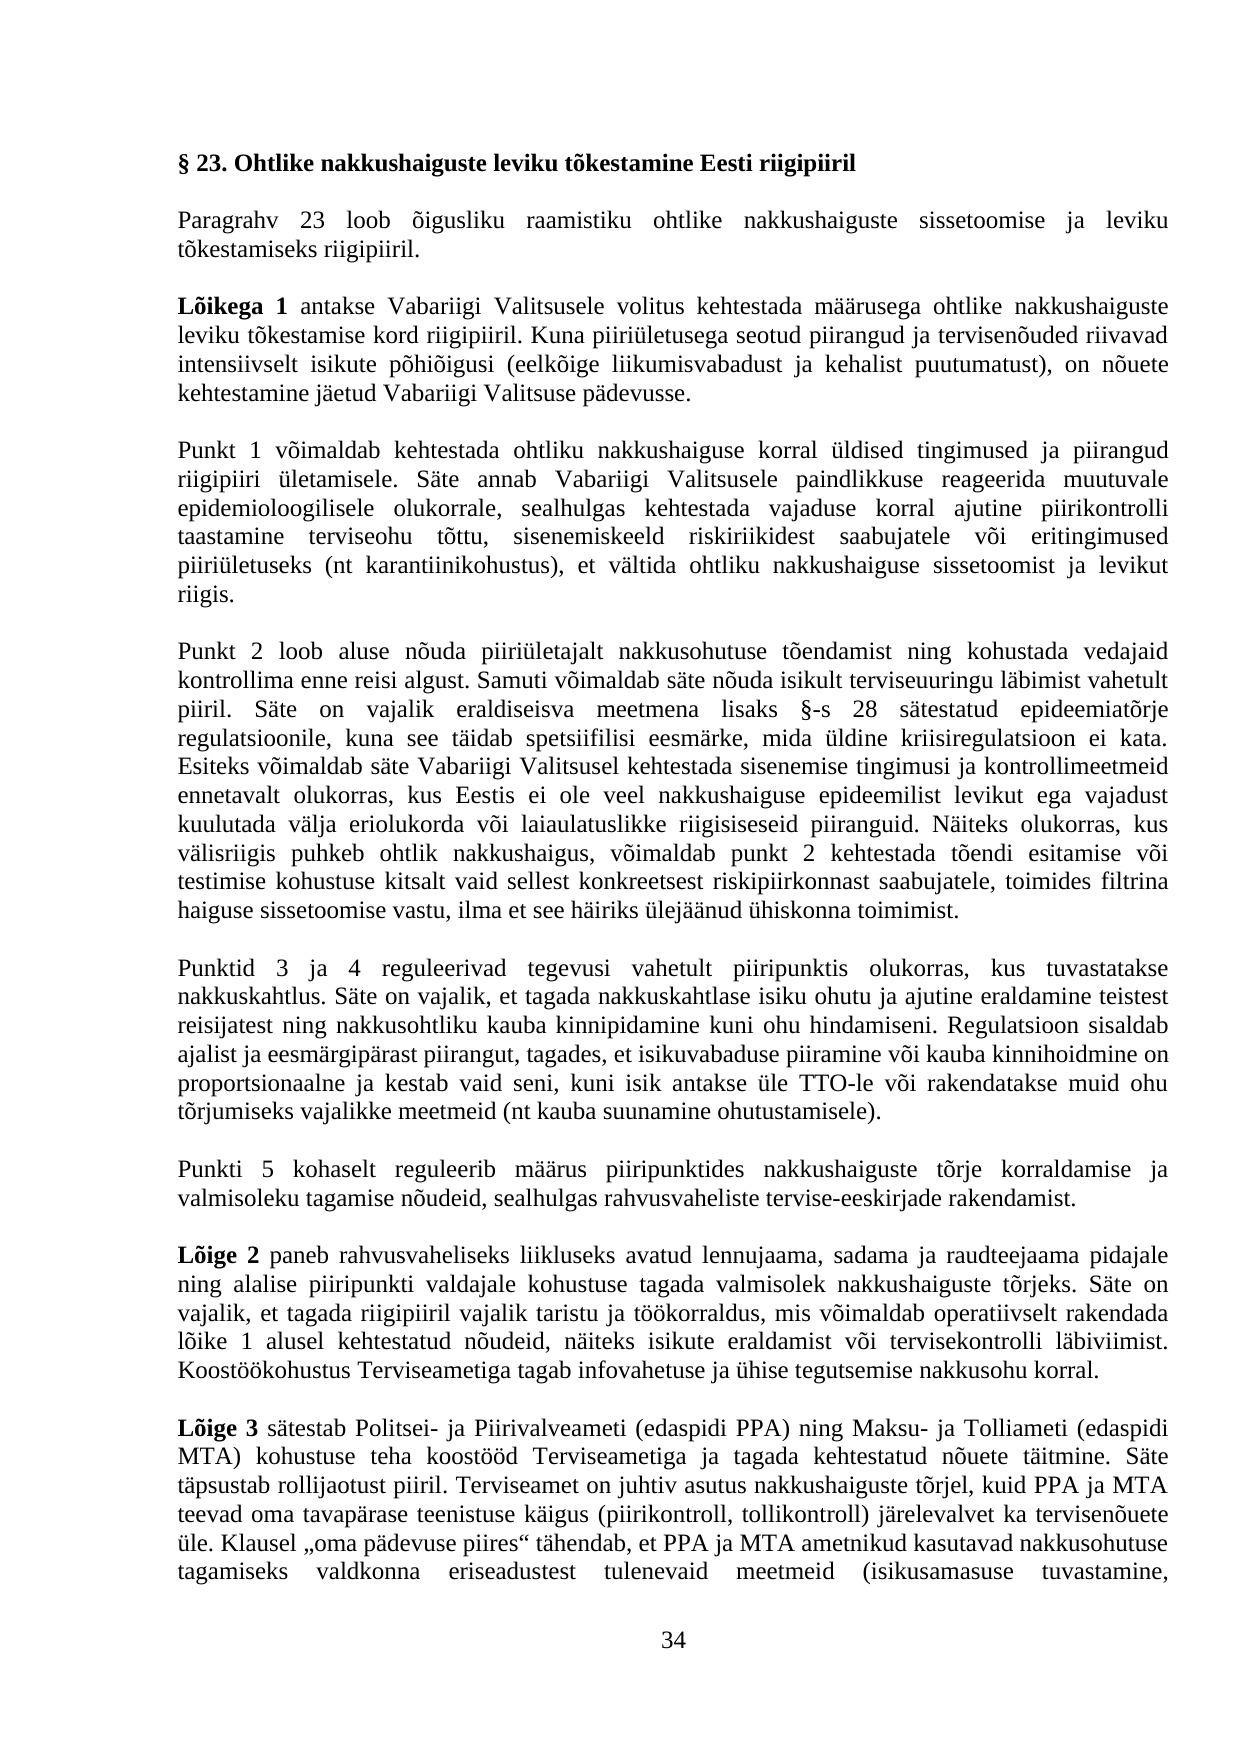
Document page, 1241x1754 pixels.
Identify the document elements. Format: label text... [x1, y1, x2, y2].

text Lõikega 1 antakse Vabariigi Valitsusele volitus kehtestada määrusega ohtlike nakkushaiguste leviku tõkestamise kord riigipiiril. Kuna piiriületusega seotud piirangud ja tervisenõuded riivavad intensiivselt isikute põhiõigusi (eelkõige liikumisvabadust ja kehalist puutumatust), on nõuete kehtestamine jäetud Vabariigi Valitsuse pädevusse. [177, 291, 1169, 406]
text Punkti 5 kohaselt reguleerib määrus piiripunktides nakkushaiguste tõrje korraldamise ja valmisoleku tagamise nõudeid, sealhulgas rahvusvaheliste tervise-eeskirjade rakendamist. [177, 1154, 1169, 1211]
text Lõige 2 paneb rahvusvaheliseks liikluseks avatud lennujaama, sadama ja raudteejaama pidajale ning alalise piiripunkti valdajale kohustuse tagada valmisolek nakkushaiguste tõrjeks. Säte on vajalik, et tagada riigipiiril vajalik taristu ja töökorraldus, mis võimaldab operatiivselt rakendada lõike 1 alusel kehtestatud nõudeid, näiteks isikute eraldamist või tervisekontrolli läbiviimist. Koostöökohustus Terviseametiga tagab infovahetuse ja ühise tegutsemise nakkusohu korral. [177, 1240, 1169, 1384]
text Punktid 3 ja 4 reguleerivad tegevusi vahetult piiripunktis olukorras, kus tuvastatakse nakkuskahtlus. Säte on vajalik, et tagada nakkuskahtlase isiku ohutu ja ajutine eraldamine teistest reisijatest ning nakkusohtliku kauba kinnipidamine kuni ohu hindamiseni. Regulatsioon sisaldab ajalist ja eesmärgipärast piirangut, tagades, et isikuvabaduse piiramine või kauba kinnihoidmine on proportsionaalne ja kestab vaid seni, kuni isik antakse üle TTO-le või rakendatakse muid ohu tõrjumiseks vajalikke meetmeid (nt kauba suunamine ohutustamisele). [177, 953, 1169, 1125]
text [177, 1413, 1169, 1585]
text Paragrahv 23 loob õigusliku raamistiku ohtlike nakkushaiguste sissetoomise ja leviku tõkestamiseks riigipiiril. [177, 205, 1169, 263]
text Punkt 2 loob aluse nõuda piiriületajalt nakkusohutuse tõendamist ning kohustada vedajaid kontrollima enne reisi algust. Samuti võimaldab säte nõuda isikult terviseuuringu läbimist vahetult piiril. Säte on vajalik eraldiseisva meetmena lisaks §-s 28 sätestatud epideemiatõrje regulatsioonile, kuna see täidab spetsiifilisi eesmärke, mida üldine kriisiregulatsioon ei kata. Esiteks võimaldab säte Vabariigi Valitsusel kehtestada sisenemise tingimusi ja kontrollimeetmeid ennetavalt olukorras, kus Eestis ei ole veel nakkushaiguse epideemilist levikut ega vajadust kuulutada välja eriolukorda või laiaulatuslikke riigisiseseid piiranguid. Näiteks olukorras, kus välisriigis puhkeb ohtlik nakkushaigus, võimaldab punkt 2 kehtestada tõendi esitamise või testimise kohustuse kitsalt vaid sellest konkreetsest riskipiirkonnast saabujatele, toimides filtrina haiguse sissetoomise vastu, ilma et see häiriks ülejäänud ühiskonna toimimist. [177, 636, 1169, 924]
text § 23. Ohtlike nakkushaiguste leviku tõkestamine Eesti riigipiiril [177, 148, 1169, 176]
text Punkt 1 võimaldab kehtestada ohtliku nakkushaiguse korral üldised tingimused ja piirangud riigipiiri ületamisele. Säte annab Vabariigi Valitsusele paindlikkuse reageerida muutuvale epidemioloogilisele olukorrale, sealhulgas kehtestada vajaduse korral ajutine piirikontrolli taastamine terviseohu tõttu, sisenemiskeeld riskiriikidest saabujatele või eritingimused piiriületuseks (nt karantiinikohustus), et vältida ohtliku nakkushaiguse sissetoomist ja levikut riigis. [177, 435, 1169, 608]
